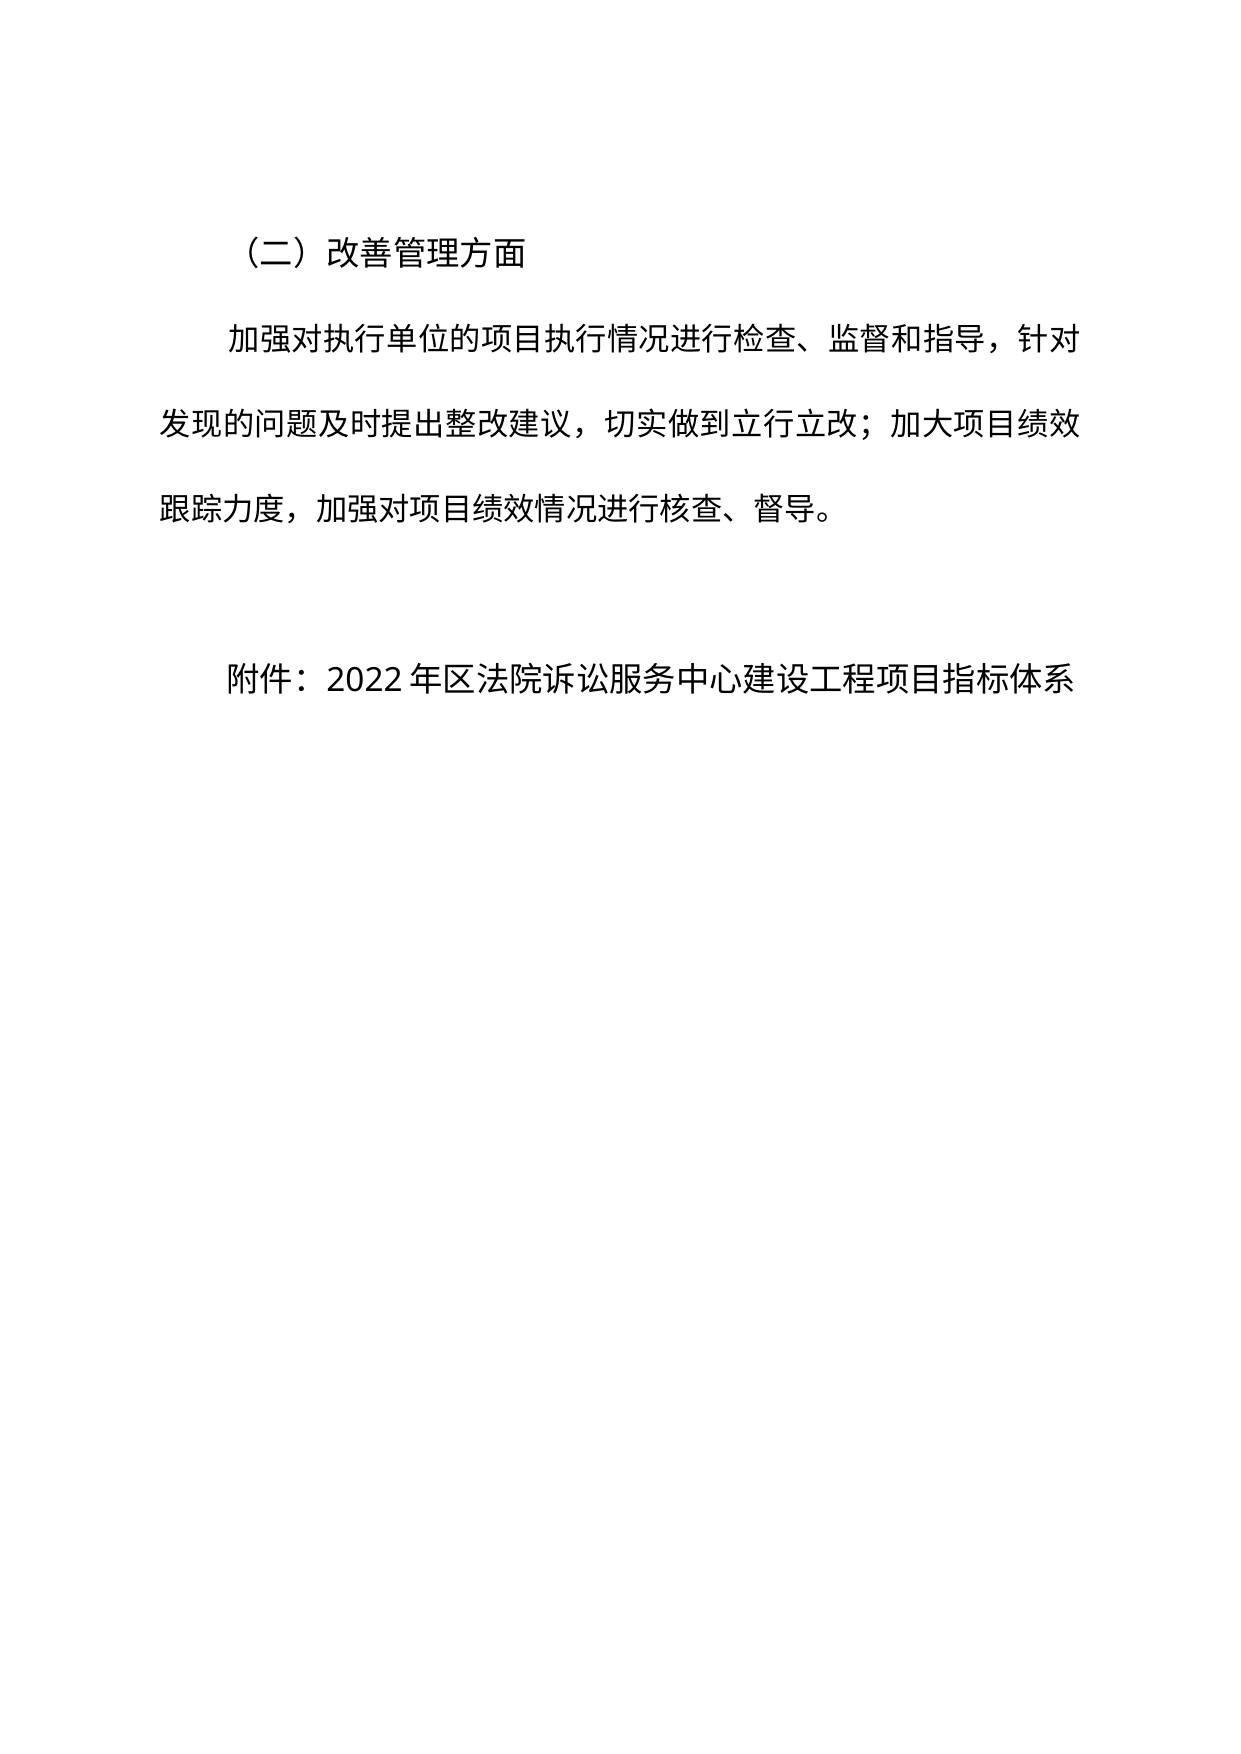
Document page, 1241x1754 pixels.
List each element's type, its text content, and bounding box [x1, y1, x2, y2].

text （二）改善管理方面 [159, 209, 1081, 294]
text 附件：2022年区法院诉讼服务中心建设工程项目指标体系 [159, 655, 1081, 701]
text 加强对执行单位的项目执行情况进行检查、监督和指导，针对发现的问题及时提出整改建议，切实做到立行立改；加大项目绩效跟踪力度，加强对项目绩效情况进行核查、督导。 [159, 294, 1081, 549]
